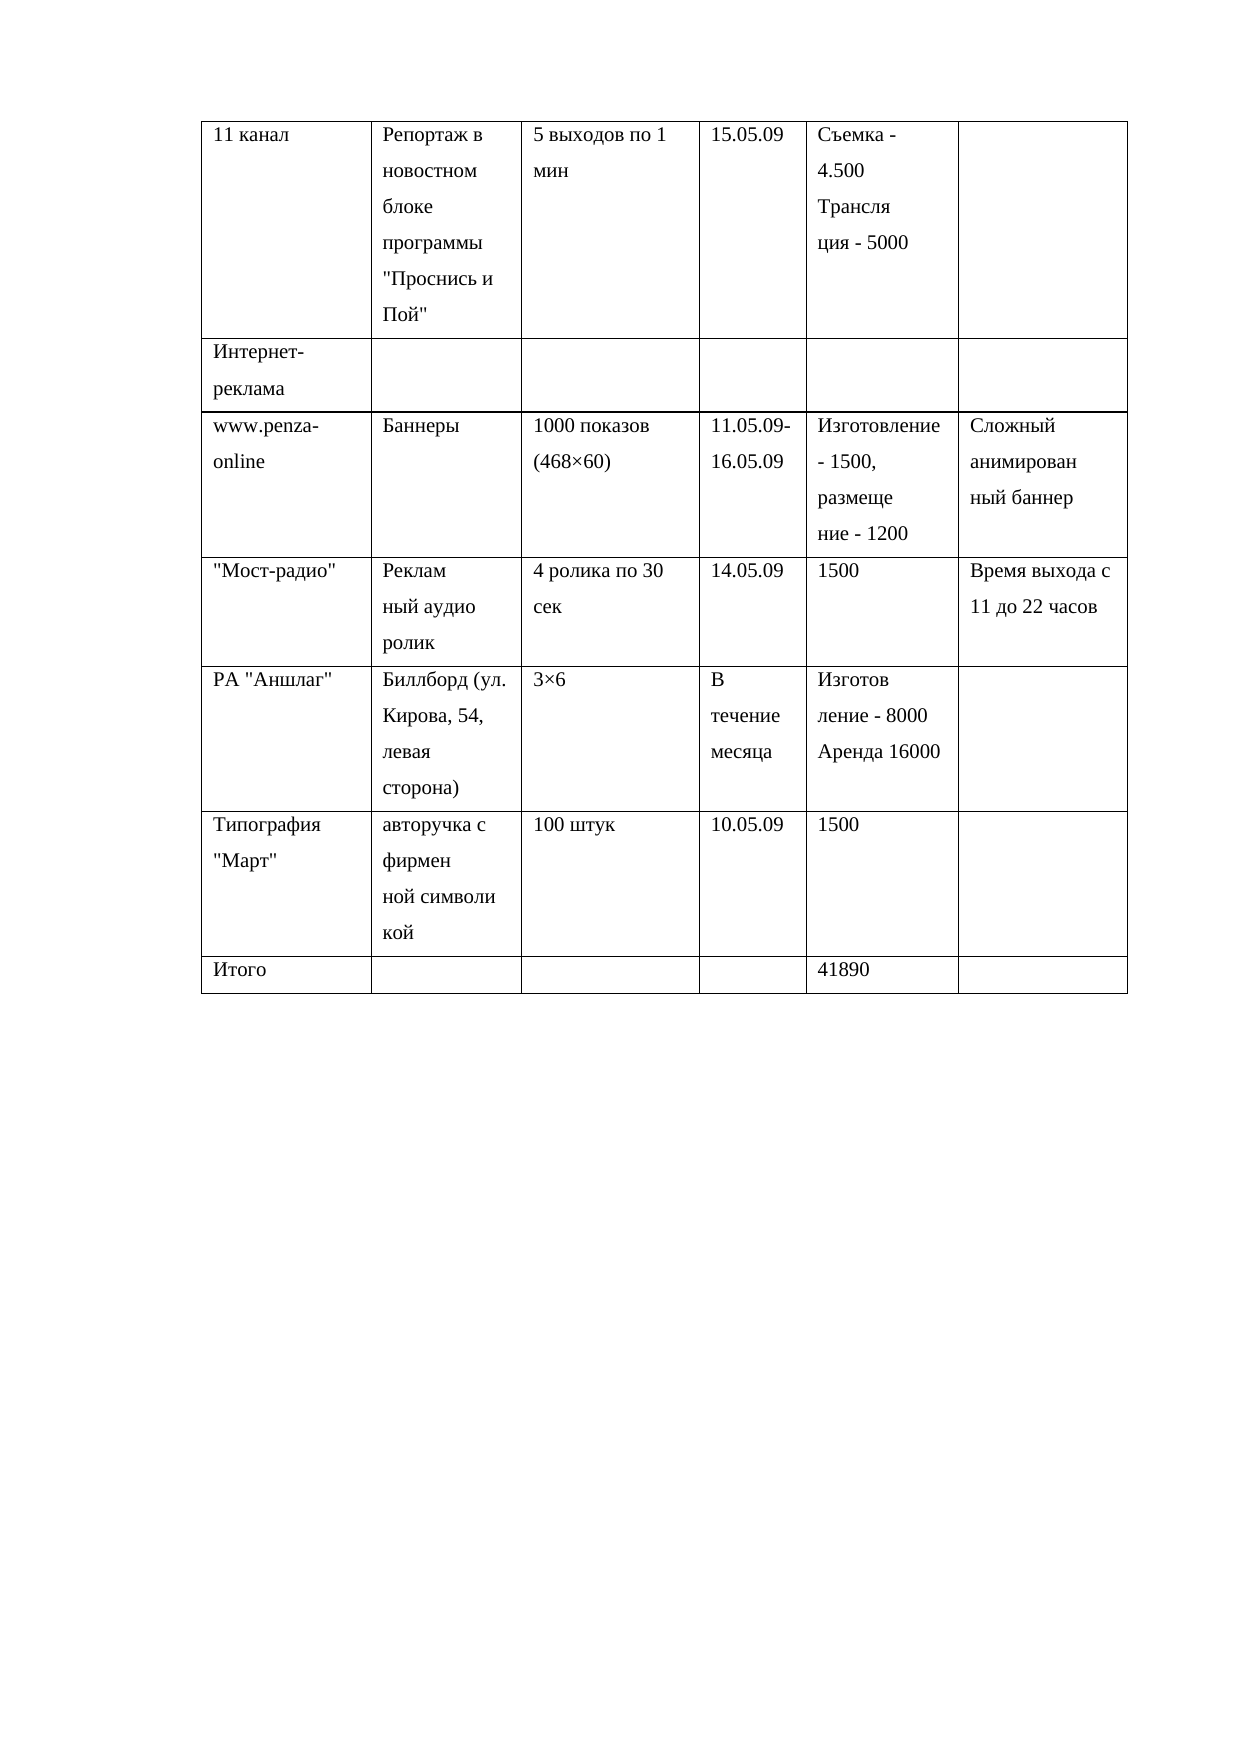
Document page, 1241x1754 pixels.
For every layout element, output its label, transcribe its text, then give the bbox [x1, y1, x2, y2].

table_cell 3×6 [522, 667, 699, 811]
table_cell 15.05.09 [700, 122, 806, 338]
table_cell [522, 339, 699, 411]
table_cell Время выхода с 11 до 22 часов [959, 558, 1127, 666]
table_cell [372, 339, 521, 411]
table_cell [959, 812, 1127, 956]
table_cell 1500 [807, 558, 958, 666]
table_cell [372, 957, 521, 993]
table_cell Баннеры [372, 413, 521, 557]
table_cell [959, 339, 1127, 411]
table_cell Изготовление - 1500, размеще ние - 1200 [807, 413, 958, 557]
table_cell Реклам ный аудио ролик [372, 558, 521, 666]
table_cell Репортаж в новостном блоке программы "Проснись и Пой" [372, 122, 521, 338]
table_cell 14.05.09 [700, 558, 806, 666]
table_cell www.penza-online [202, 413, 371, 557]
table_cell В течение месяца [700, 667, 806, 811]
table_cell Съемка - 4.500 Трансля ция - 5000 [807, 122, 958, 338]
table_cell Изготов ление - 8000 Аренда 16000 [807, 667, 958, 811]
table_cell [959, 667, 1127, 811]
table_cell "Мост-радио" [202, 558, 371, 666]
table_cell Интернет-реклама [202, 339, 371, 411]
table_cell 11.05.09-16.05.09 [700, 413, 806, 557]
table_cell Биллборд (ул. Кирова, 54, левая сторона) [372, 667, 521, 811]
table_cell 41890 [807, 957, 958, 993]
table_cell Типография "Март" [202, 812, 371, 956]
table_cell 100 штук [522, 812, 699, 956]
table_cell [959, 122, 1127, 338]
table_cell РА "Аншлаг" [202, 667, 371, 811]
table_cell [700, 957, 806, 993]
table_cell [700, 339, 806, 411]
table_cell 4 ролика по 30 сек [522, 558, 699, 666]
table_cell 11 канал [202, 122, 371, 338]
table_cell [522, 957, 699, 993]
table_cell [959, 957, 1127, 993]
table_cell Итого [202, 957, 371, 993]
table_cell авторучка с фирмен ной символи кой [372, 812, 521, 956]
table_cell 5 выходов по 1 мин [522, 122, 699, 338]
table_cell 1000 показов (468×60) [522, 413, 699, 557]
table_cell [807, 339, 958, 411]
table_cell 1500 [807, 812, 958, 956]
table_cell Сложный анимирован ный баннер [959, 413, 1127, 557]
table_cell 10.05.09 [700, 812, 806, 956]
